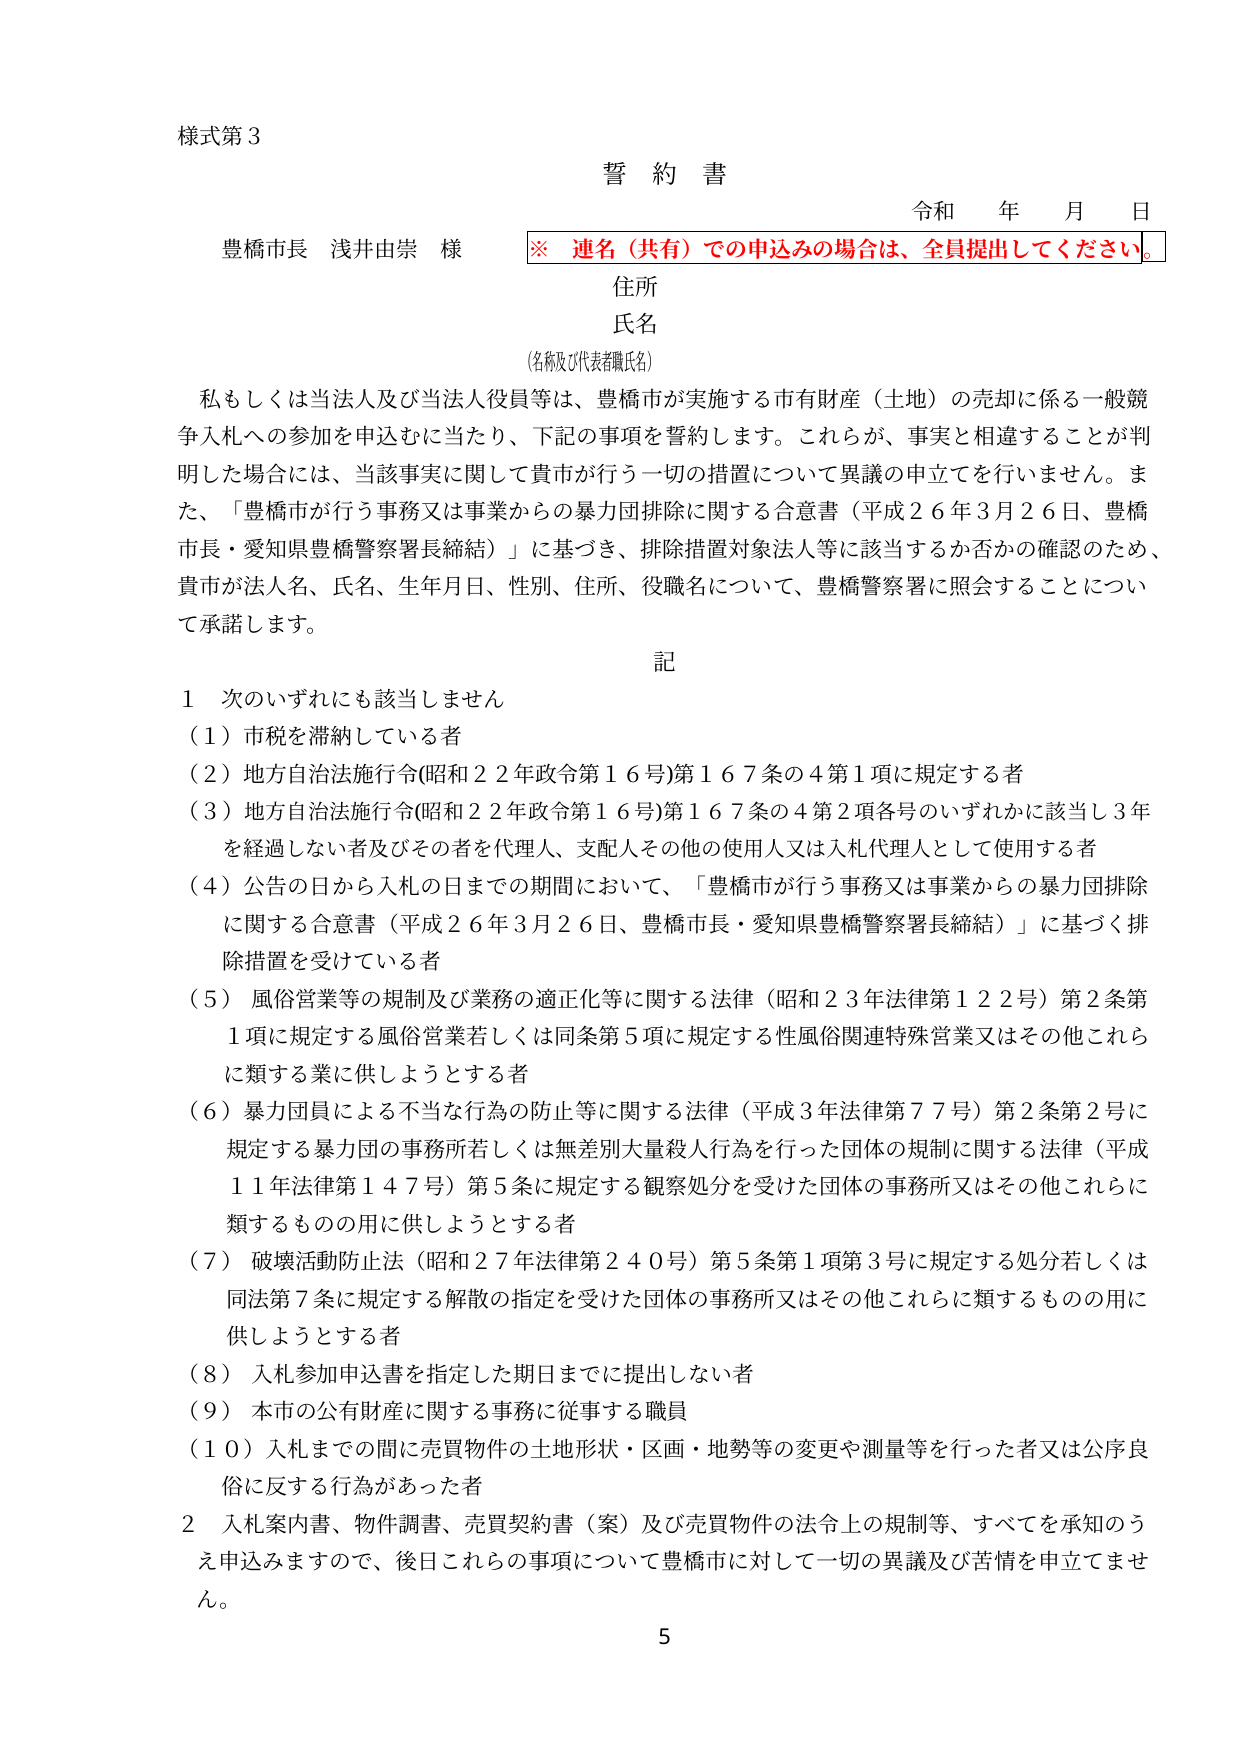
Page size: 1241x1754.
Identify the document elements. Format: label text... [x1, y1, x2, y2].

text （３）地方自治法施行令(昭和２２年政令第１６号)第１６７条の４第２項各号のいずれかに該当し３年を経過しない者及びその者を代理人、支配人その他の使用人又は入札代理人として使用する者 [177, 791, 1152, 866]
text （７） 破壊活動防止法（昭和２７年法律第２４０号）第５条第１項第３号に規定する処分若しくは同法第７条に規定する解散の指定を受けた団体の事務所又はその他これらに類するものの用に供しようとする者 [177, 1241, 1152, 1354]
text 豊橋市長 浅井由崇 様 ※ 連名（共有）での申込みの場合は、全員提出してください。 [177, 229, 1152, 266]
text （１）市税を滞納している者 [177, 716, 1152, 754]
text （１０）入札までの間に売買物件の土地形状・区画・地勢等の変更や測量等を行った者又は公序良俗に反する行為があった者 [177, 1429, 1152, 1504]
text （２）地方自治法施行令(昭和２２年政令第１６号)第１６７条の４第１項に規定する者 [177, 754, 1152, 791]
text （４）公告の日から入札の日までの期間において、「豊橋市が行う事務又は事業からの暴力団排除に関する合意書（平成２６年３月２６日、豊橋市長・愛知県豊橋警察署長締結）」に基づく排除措置を受けている者 [177, 866, 1152, 979]
text 私もしくは当法人及び当法人役員等は、豊橋市が実施する市有財産（土地）の売却に係る一般競争入札への参加を申込むに当たり、下記の事項を誓約します。これらが、事実と相違することが判明した場合には、当該事実に関して貴市が行う一切の措置について異議の申立てを行いません。また、「豊橋市が行う事務又は事業からの暴力団排除に関する合意書（平成２６年３月２６日、豊橋市長・愛知県豊橋警察署長締結）」に基づき、排除措置対象法人等に該当するか否かの確認のため、貴市が法人名、氏名、生年月日、性別、住所、役職名について、豊橋警察署に照会することについて承諾します。 [177, 379, 1152, 641]
text 誓 約 書 [177, 154, 1152, 191]
text （６）暴力団員による不当な行為の防止等に関する法律（平成３年法律第７７号）第２条第２号に規定する暴力団の事務所若しくは無差別大量殺人行為を行った団体の規制に関する法律（平成１１年法律第１４７号）第５条に規定する観察処分を受けた団体の事務所又はその他これらに類するものの用に供しようとする者 [177, 1091, 1152, 1241]
text （名称及び代表者職氏名） [177, 341, 1152, 379]
text 住所 [177, 266, 1152, 304]
text １ 次のいずれにも該当しません [177, 679, 1152, 716]
text 様式第３ [177, 116, 1152, 154]
text （９） 本市の公有財産に関する事務に従事する職員 [177, 1391, 1152, 1429]
text （５） 風俗営業等の規制及び業務の適正化等に関する法律（昭和２３年法律第１２２号）第２条第１項に規定する風俗営業若しくは同条第５項に規定する性風俗関連特殊営業又はその他これらに類する業に供しようとする者 [177, 979, 1152, 1091]
text 氏名 [177, 304, 1152, 341]
text 令和 年 月 日 [177, 191, 1152, 229]
text ２ 入札案内書、物件調書、売買契約書（案）及び売買物件の法令上の規制等、すべてを承知のうえ申込みますので、後日これらの事項について豊橋市に対して一切の異議及び苦情を申立てません。 [177, 1504, 1152, 1616]
text （８） 入札参加申込書を指定した期日までに提出しない者 [177, 1354, 1152, 1391]
subtitle 記 [177, 641, 1152, 679]
